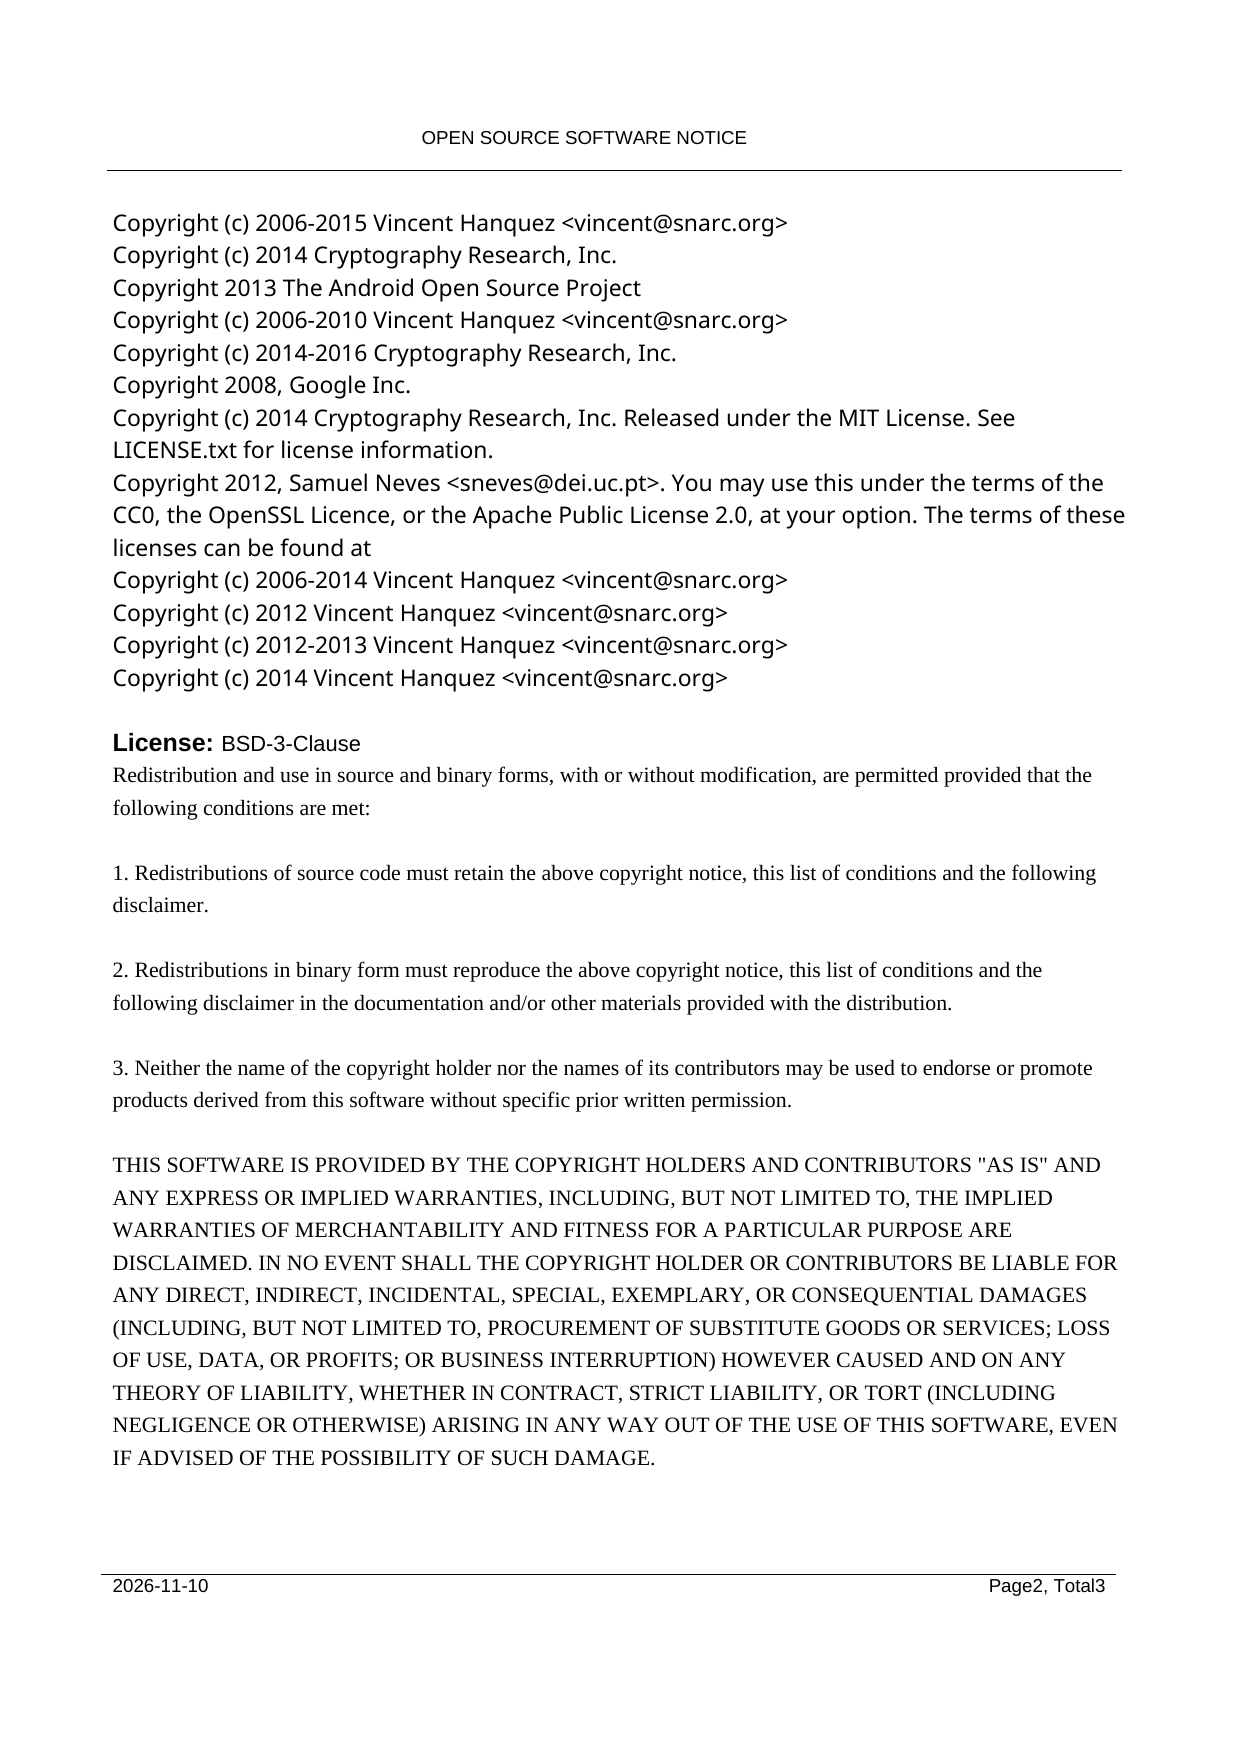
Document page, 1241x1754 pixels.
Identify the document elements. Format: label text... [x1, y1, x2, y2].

text Redistribution and use in source and binary forms, with or without modification, are permitted provided that the following conditions are met: 1. Redistributions of source code must retain the above copyright notice, this list of conditions and the following disclaimer. 2. Redistributions in binary form must reproduce the above copyright notice, this list of conditions and the following disclaimer in the documentation and/or other materials provided with the distribution. 3. Neither the name of the copyright holder nor the names of its contributors may be used to endorse or promote products derived from this software without specific prior written permission. THIS SOFTWARE IS PROVIDED BY THE COPYRIGHT HOLDERS AND CONTRIBUTORS "AS IS" AND ANY EXPRESS OR IMPLIED WARRANTIES, INCLUDING, BUT NOT LIMITED TO, THE IMPLIED WARRANTIES OF MERCHANTABILITY AND FITNESS FOR A PARTICULAR PURPOSE ARE DISCLAIMED. IN NO EVENT SHALL THE COPYRIGHT HOLDER OR CONTRIBUTORS BE LIABLE FOR ANY DIRECT, INDIRECT, INCIDENTAL, SPECIAL, EXEMPLARY, OR CONSEQUENTIAL DAMAGES (INCLUDING, BUT NOT LIMITED TO, PROCUREMENT OF SUBSTITUTE GOODS OR SERVICES; LOSS OF USE, DATA, OR PROFITS; OR BUSINESS INTERRUPTION) HOWEVER CAUSED AND ON ANY THEORY OF LIABILITY, WHETHER IN CONTRACT, STRICT LIABILITY, OR TORT (INCLUDING NEGLIGENCE OR OTHERWISE) ARISING IN ANY WAY OUT OF THE USE OF THIS SOFTWARE, EVEN IF ADVISED OF THE POSSIBILITY OF SUCH DAMAGE. [112, 759, 1128, 1506]
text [112, 206, 1128, 726]
text License: BSD-3-Clause [112, 726, 1128, 759]
